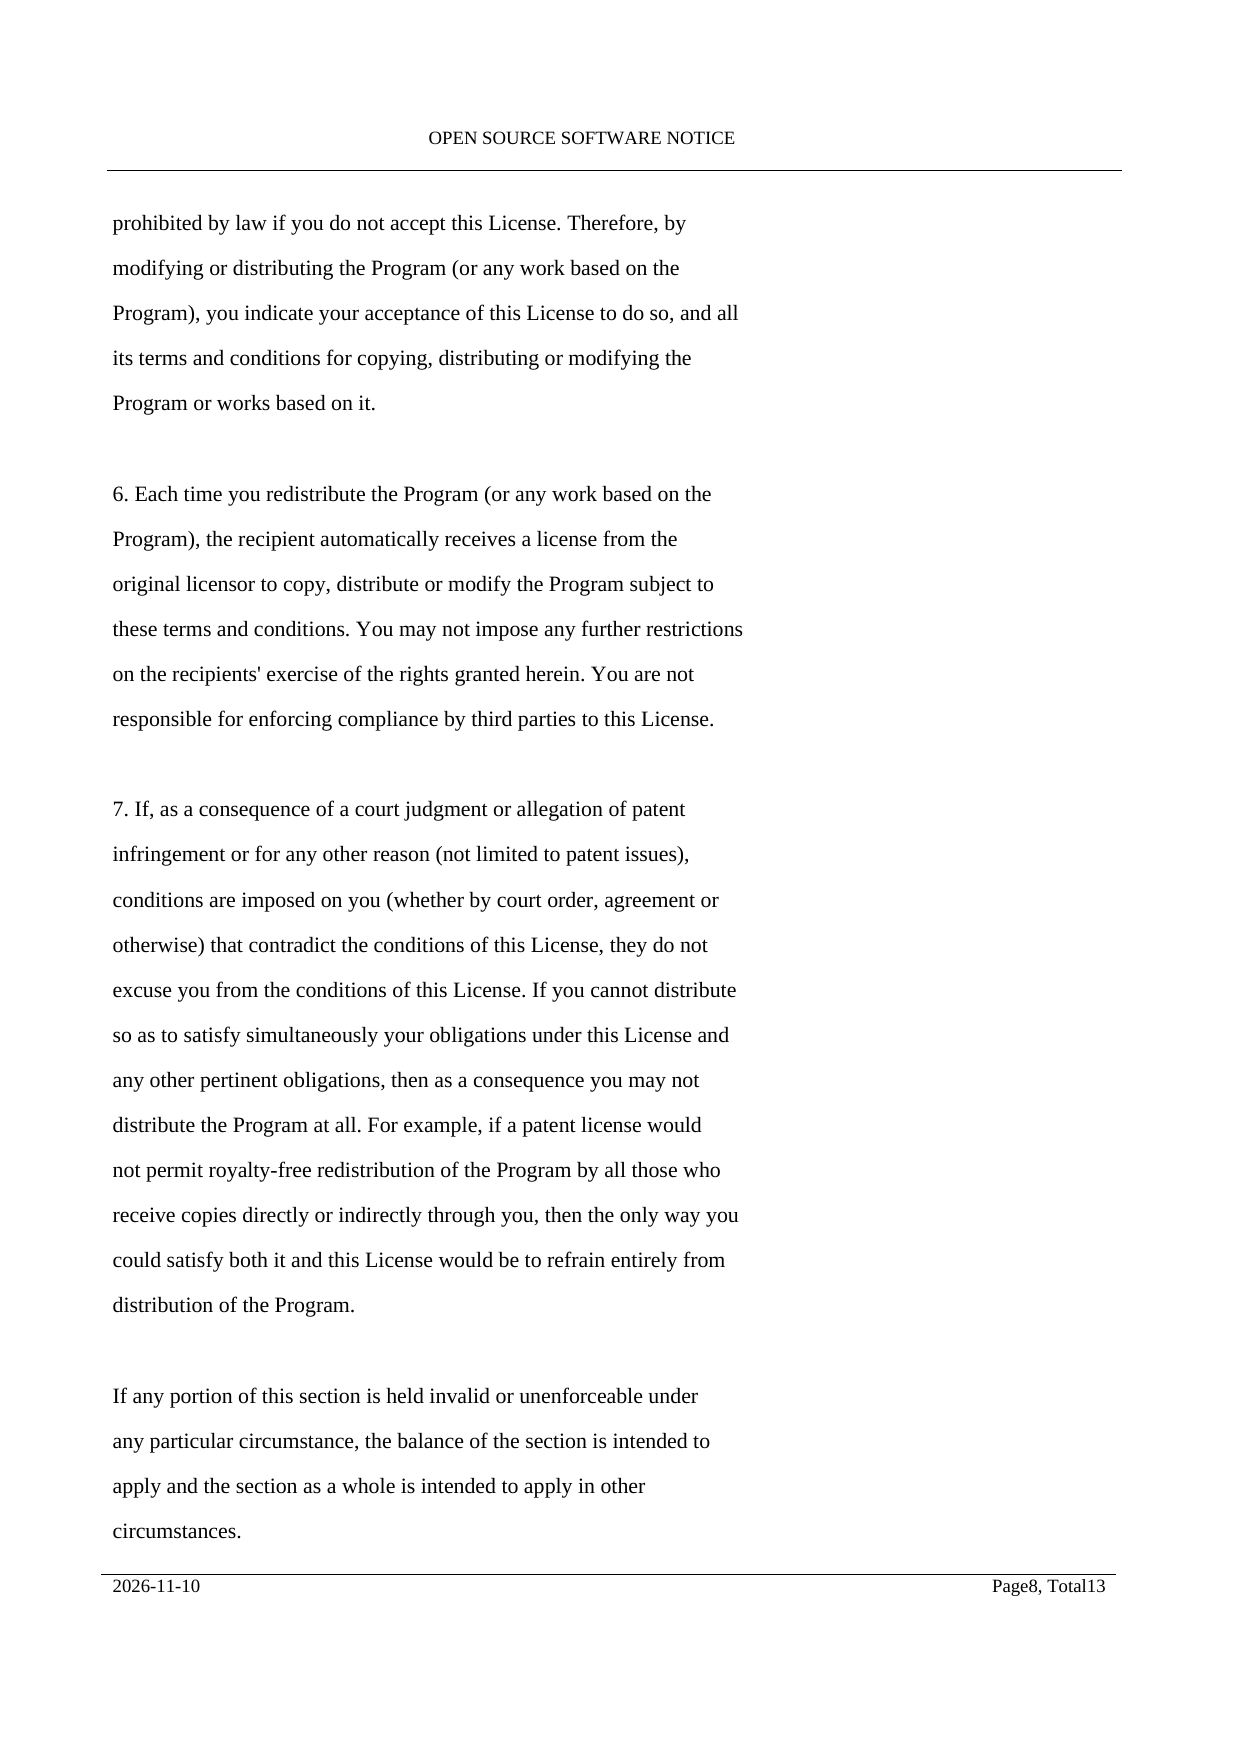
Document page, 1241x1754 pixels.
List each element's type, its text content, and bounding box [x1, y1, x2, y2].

text If any portion of this section is held invalid or unenforceable under [112, 1379, 1128, 1412]
text on the recipients' exercise of the rights granted herein. You are not [112, 657, 1128, 690]
text not permit royalty-free redistribution of the Program by all those who [112, 1153, 1128, 1186]
text so as to satisfy simultaneously your obligations under this License and [112, 1018, 1128, 1051]
text responsible for enforcing compliance by third parties to this License. [112, 702, 1128, 735]
text Program or works based on it. [112, 387, 1128, 419]
text any particular circumstance, the balance of the section is intended to [112, 1424, 1128, 1457]
text conditions are imposed on you (whether by court order, agreement or [112, 883, 1128, 915]
text distribution of the Program. [112, 1289, 1128, 1321]
text infringement or for any other reason (not limited to patent issues), [112, 838, 1128, 870]
text Program), the recipient automatically receives a license from the [112, 522, 1128, 554]
text modifying or distributing the Program (or any work based on the [112, 251, 1128, 284]
text Program), you indicate your acceptance of this License to do so, and all [112, 297, 1128, 329]
text its terms and conditions for copying, distributing or modifying the [112, 342, 1128, 374]
text these terms and conditions. You may not impose any further restrictions [112, 612, 1128, 645]
text original licensor to copy, distribute or modify the Program subject to [112, 567, 1128, 600]
text any other pertinent obligations, then as a consequence you may not [112, 1063, 1128, 1096]
text excuse you from the conditions of this License. If you cannot distribute [112, 973, 1128, 1006]
text prohibited by law if you do not accept this License. Therefore, by [112, 206, 1128, 239]
text circumstances. [112, 1514, 1128, 1547]
text apply and the section as a whole is intended to apply in other [112, 1469, 1128, 1502]
text otherwise) that contradict the conditions of this License, they do not [112, 928, 1128, 961]
text 7. If, as a consequence of a court judgment or allegation of patent [112, 793, 1128, 825]
text 6. Each time you redistribute the Program (or any work based on the [112, 477, 1128, 509]
text could satisfy both it and this License would be to refrain entirely from [112, 1244, 1128, 1276]
text receive copies directly or indirectly through you, then the only way you [112, 1199, 1128, 1231]
text distribute the Program at all. For example, if a patent license would [112, 1108, 1128, 1141]
